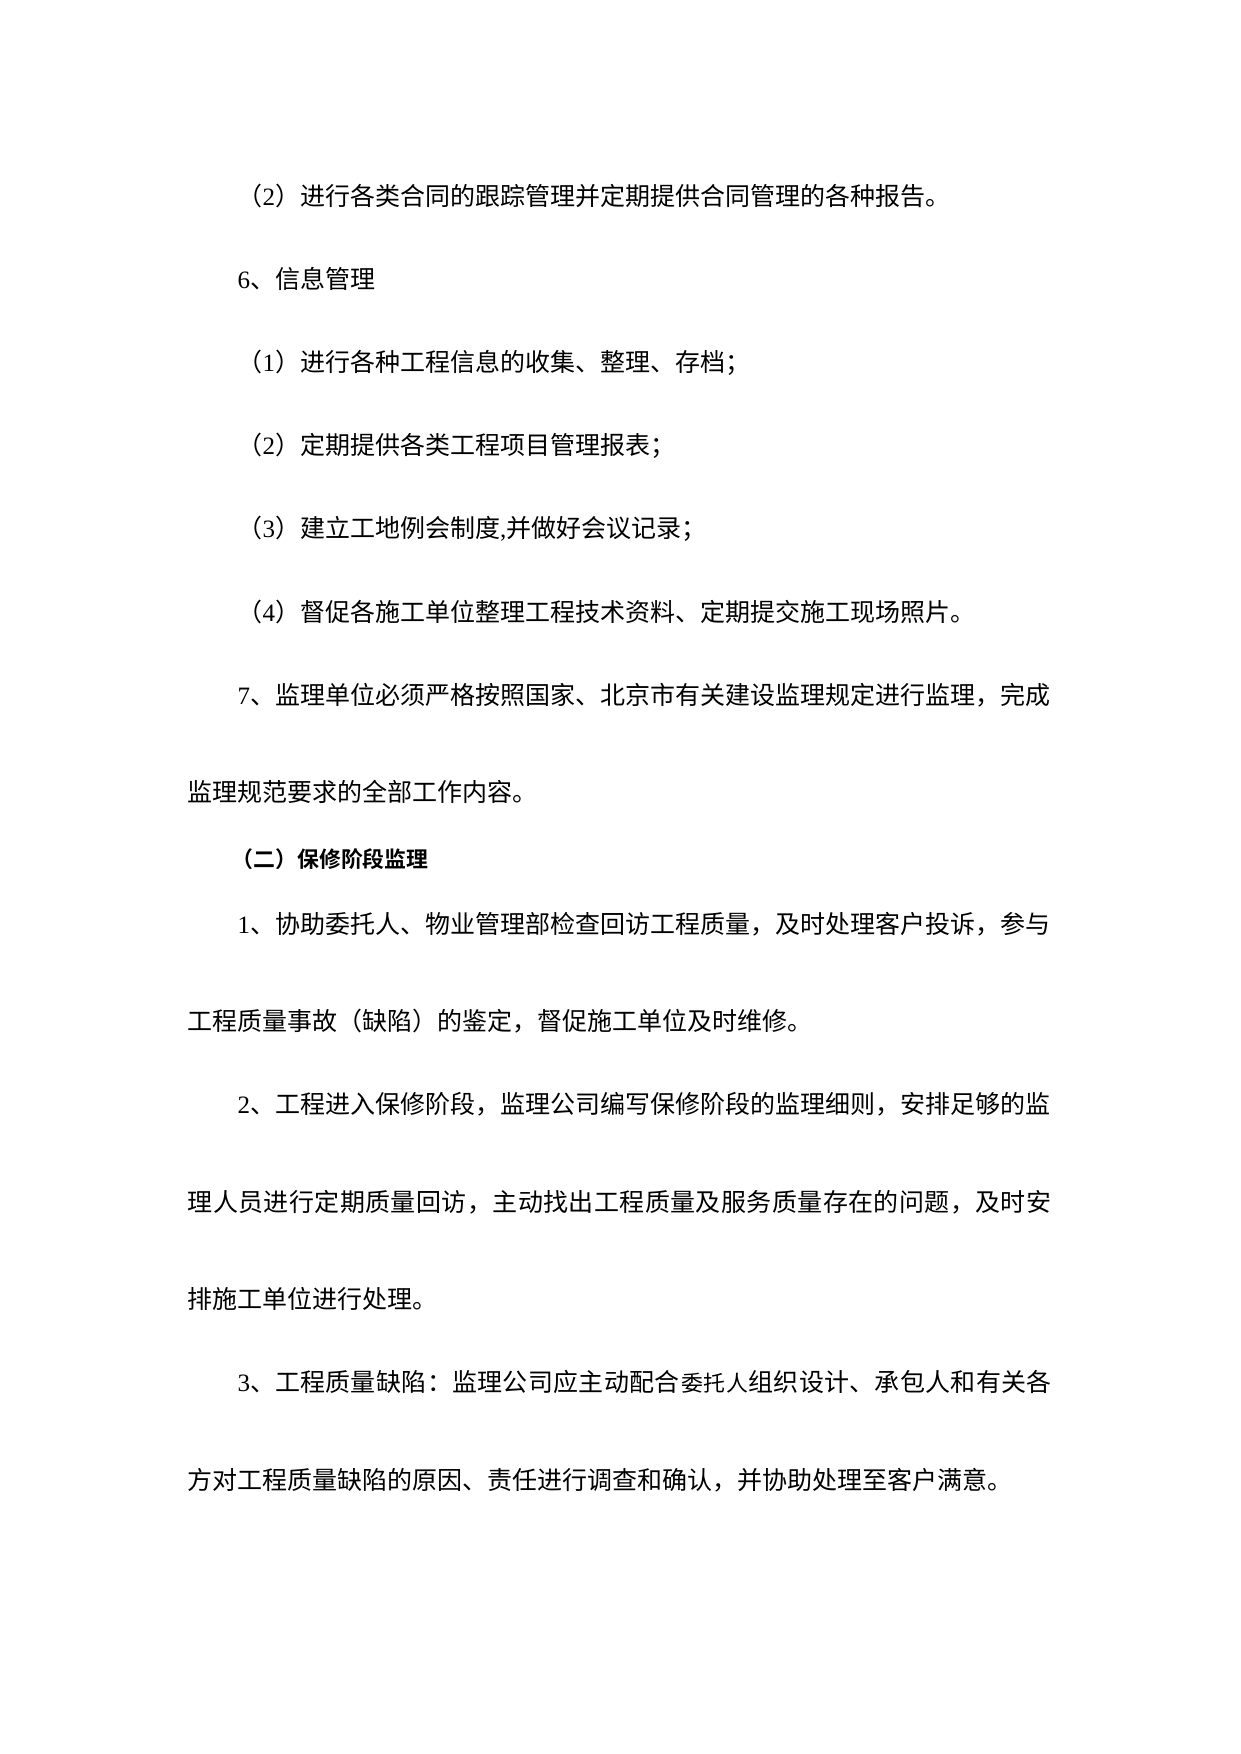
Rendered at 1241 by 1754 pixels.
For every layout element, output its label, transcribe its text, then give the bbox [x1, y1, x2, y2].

list 工程进入保修阶段，监理公司编写保修阶段的监理细则，安排足够的监理人员进行定期质量回访，主动找出工程质量及服务质量存在的问题，及时安排施工单位进行处理。 [187, 1070, 1053, 1330]
list 进行各种工程信息的收集、整理、存档； [187, 328, 1053, 393]
text 建立工地例会制度,并做好会议记录； [187, 494, 1053, 559]
list 监理单位必须严格按照国家、北京市有关建设监理规定进行监理，完成监理规范要求的全部工作内容。 [187, 661, 1053, 823]
text 督促各施工单位整理工程技术资料、定期提交施工现场照片。 [187, 578, 1053, 643]
text 进行各类合同的跟踪管理并定期提供合同管理的各种报告。 [187, 162, 1053, 227]
list 工程质量缺陷：监理公司应主动配合委托人组织设计、承包人和有关各方对工程质量缺陷的原因、责任进行调查和确认，并协助处理至客户满意。 [187, 1348, 1053, 1511]
list 协助委托人、物业管理部检查回访工程质量，及时处理客户投诉，参与工程质量事故（缺陷）的鉴定，督促施工单位及时维修。 [187, 890, 1053, 1052]
text 定期提供各类工程项目管理报表； [187, 411, 1053, 476]
text （二）保修阶段监理 [187, 841, 1053, 874]
list 信息管理 [187, 245, 1053, 310]
